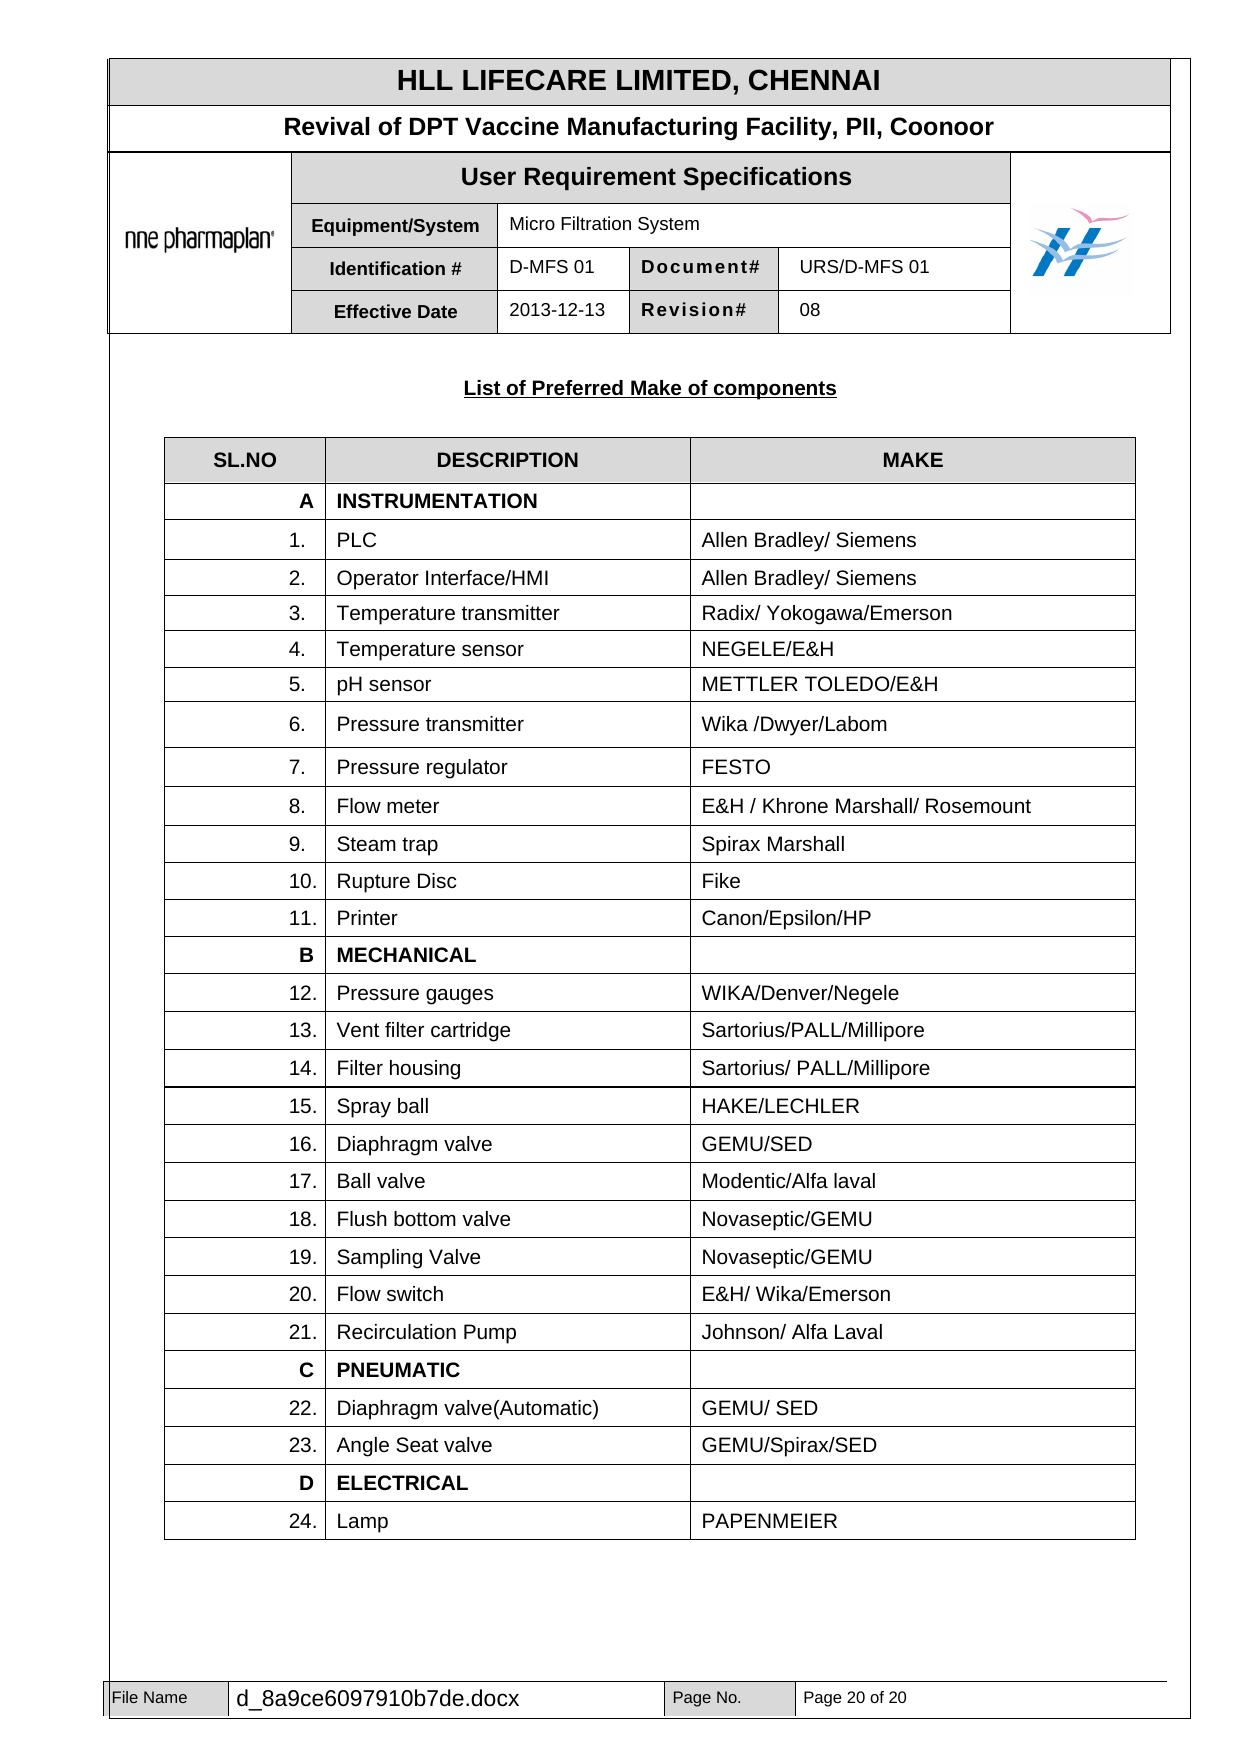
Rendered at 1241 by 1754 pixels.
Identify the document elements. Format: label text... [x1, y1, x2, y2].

table_cell [165, 1276, 325, 1313]
table_cell Allen Bradley/ Siemens [691, 520, 1135, 559]
picture [124, 226, 275, 255]
table_cell [691, 484, 1135, 519]
table_cell E&H / Khrone Marshall/ Rosemount [691, 787, 1135, 825]
table_cell [165, 520, 325, 559]
table_cell Sartorius/PALL/Millipore [691, 1012, 1135, 1049]
table_cell Temperature sensor [326, 631, 690, 667]
table_header SL.NO [165, 438, 325, 482]
table_cell [165, 1389, 325, 1426]
table_cell [165, 560, 325, 595]
table_cell [165, 1012, 325, 1049]
table_cell Steam trap [326, 826, 690, 862]
table_cell Wika /Dwyer/Labom [691, 702, 1135, 747]
table_cell Diaphragm valve(Automatic) [326, 1389, 690, 1426]
table_cell FESTO [691, 748, 1135, 786]
table_cell Sampling Valve [326, 1238, 690, 1275]
table_cell Recirculation Pump [326, 1314, 690, 1350]
table_cell [165, 1050, 325, 1086]
table_cell [165, 863, 325, 899]
table_cell [165, 1163, 325, 1199]
table_cell [165, 1088, 325, 1124]
table_cell B [165, 937, 325, 973]
table_cell [165, 1427, 325, 1463]
table_cell Vent filter cartridge [326, 1012, 690, 1049]
table_cell PNEUMATIC [326, 1351, 690, 1388]
table_cell C [165, 1351, 325, 1388]
table_cell HAKE/LECHLER [691, 1088, 1135, 1124]
table_cell [165, 1502, 325, 1539]
table_cell Flow meter [326, 787, 690, 825]
table_cell Canon/Epsilon/HP [691, 900, 1135, 936]
table_cell Operator Interface/HMI [326, 560, 690, 595]
table_cell Radix/ Yokogawa/Emerson [691, 596, 1135, 630]
table_cell Filter housing [326, 1050, 690, 1086]
table_header DESCRIPTION [326, 438, 690, 482]
table_cell PLC [326, 520, 690, 559]
table_cell A [165, 484, 325, 519]
text List of Preferred Make of components [118, 376, 1182, 400]
table_cell Novaseptic/GEMU [691, 1238, 1135, 1275]
table_cell GEMU/Spirax/SED [691, 1427, 1135, 1463]
table_cell Novaseptic/GEMU [691, 1201, 1135, 1237]
table_cell Spray ball [326, 1088, 690, 1124]
table_cell Sartorius/ PALL/Millipore [691, 1050, 1135, 1086]
table_cell Ball valve [326, 1163, 690, 1199]
table_cell Fike [691, 863, 1135, 899]
table_cell [165, 1201, 325, 1237]
table_cell [165, 826, 325, 862]
table_cell Rupture Disc [326, 863, 690, 899]
table_cell [165, 1314, 325, 1350]
table_cell [165, 631, 325, 667]
table_cell [165, 1238, 325, 1275]
table_cell [165, 787, 325, 825]
table_cell ELECTRICAL [326, 1465, 690, 1501]
table_cell Pressure gauges [326, 974, 690, 1011]
table_cell Allen Bradley/ Siemens [691, 560, 1135, 595]
table_cell [165, 748, 325, 786]
table_cell GEMU/ SED [691, 1389, 1135, 1426]
table_cell [691, 1351, 1135, 1388]
table_cell Angle Seat valve [326, 1427, 690, 1463]
table_cell NEGELE/E&H [691, 631, 1135, 667]
table_cell [165, 900, 325, 936]
table_cell D [165, 1465, 325, 1501]
table_cell Spirax Marshall [691, 826, 1135, 862]
table_cell Lamp [326, 1502, 690, 1539]
table_cell MECHANICAL [326, 937, 690, 973]
table_cell Pressure regulator [326, 748, 690, 786]
table_cell Modentic/Alfa laval [691, 1163, 1135, 1199]
table_cell [165, 596, 325, 630]
table_cell [165, 668, 325, 701]
table_cell [165, 1125, 325, 1162]
table_cell Johnson/ Alfa Laval [691, 1314, 1135, 1350]
table_cell WIKA/Denver/Negele [691, 974, 1135, 1011]
table_cell E&H/ Wika/Emerson [691, 1276, 1135, 1313]
table_cell METTLER TOLEDO/E&H [691, 668, 1135, 701]
table_cell [165, 702, 325, 747]
table_cell Flush bottom valve [326, 1201, 690, 1237]
table_cell Pressure transmitter [326, 702, 690, 747]
table_cell Printer [326, 900, 690, 936]
table_cell PAPENMEIER [691, 1502, 1135, 1539]
table_cell Temperature transmitter [326, 596, 690, 630]
table_cell [691, 937, 1135, 973]
table_header MAKE [691, 438, 1135, 482]
table_cell [165, 974, 325, 1011]
table_cell Flow switch [326, 1276, 690, 1313]
table_cell GEMU/SED [691, 1125, 1135, 1162]
table_cell [691, 1465, 1135, 1501]
table_cell Diaphragm valve [326, 1125, 690, 1162]
table_cell INSTRUMENTATION [326, 484, 690, 519]
table_cell pH sensor [326, 668, 690, 701]
picture [1030, 203, 1134, 298]
